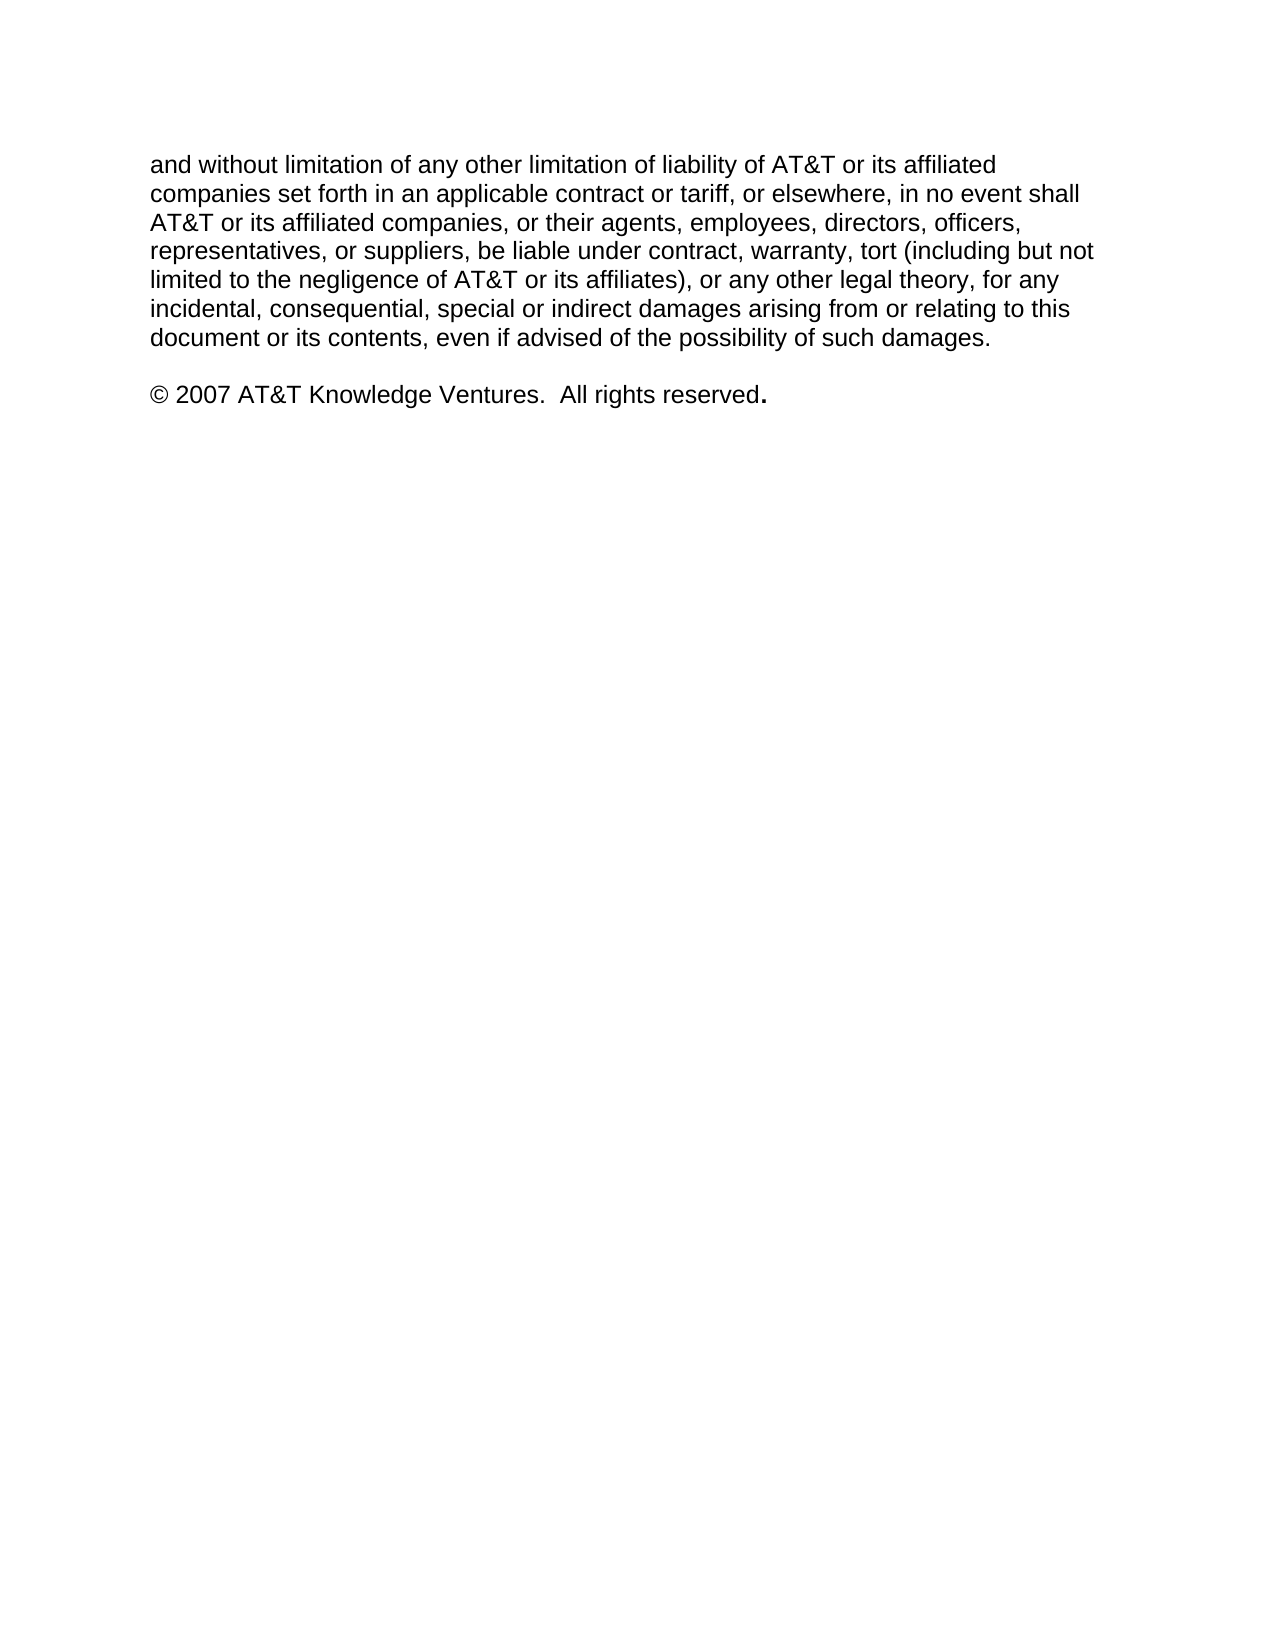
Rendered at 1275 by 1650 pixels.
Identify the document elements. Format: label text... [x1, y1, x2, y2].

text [150, 150, 1125, 351]
text © 2007 AT&T Knowledge Ventures. All rights reserved. [150, 380, 1125, 409]
